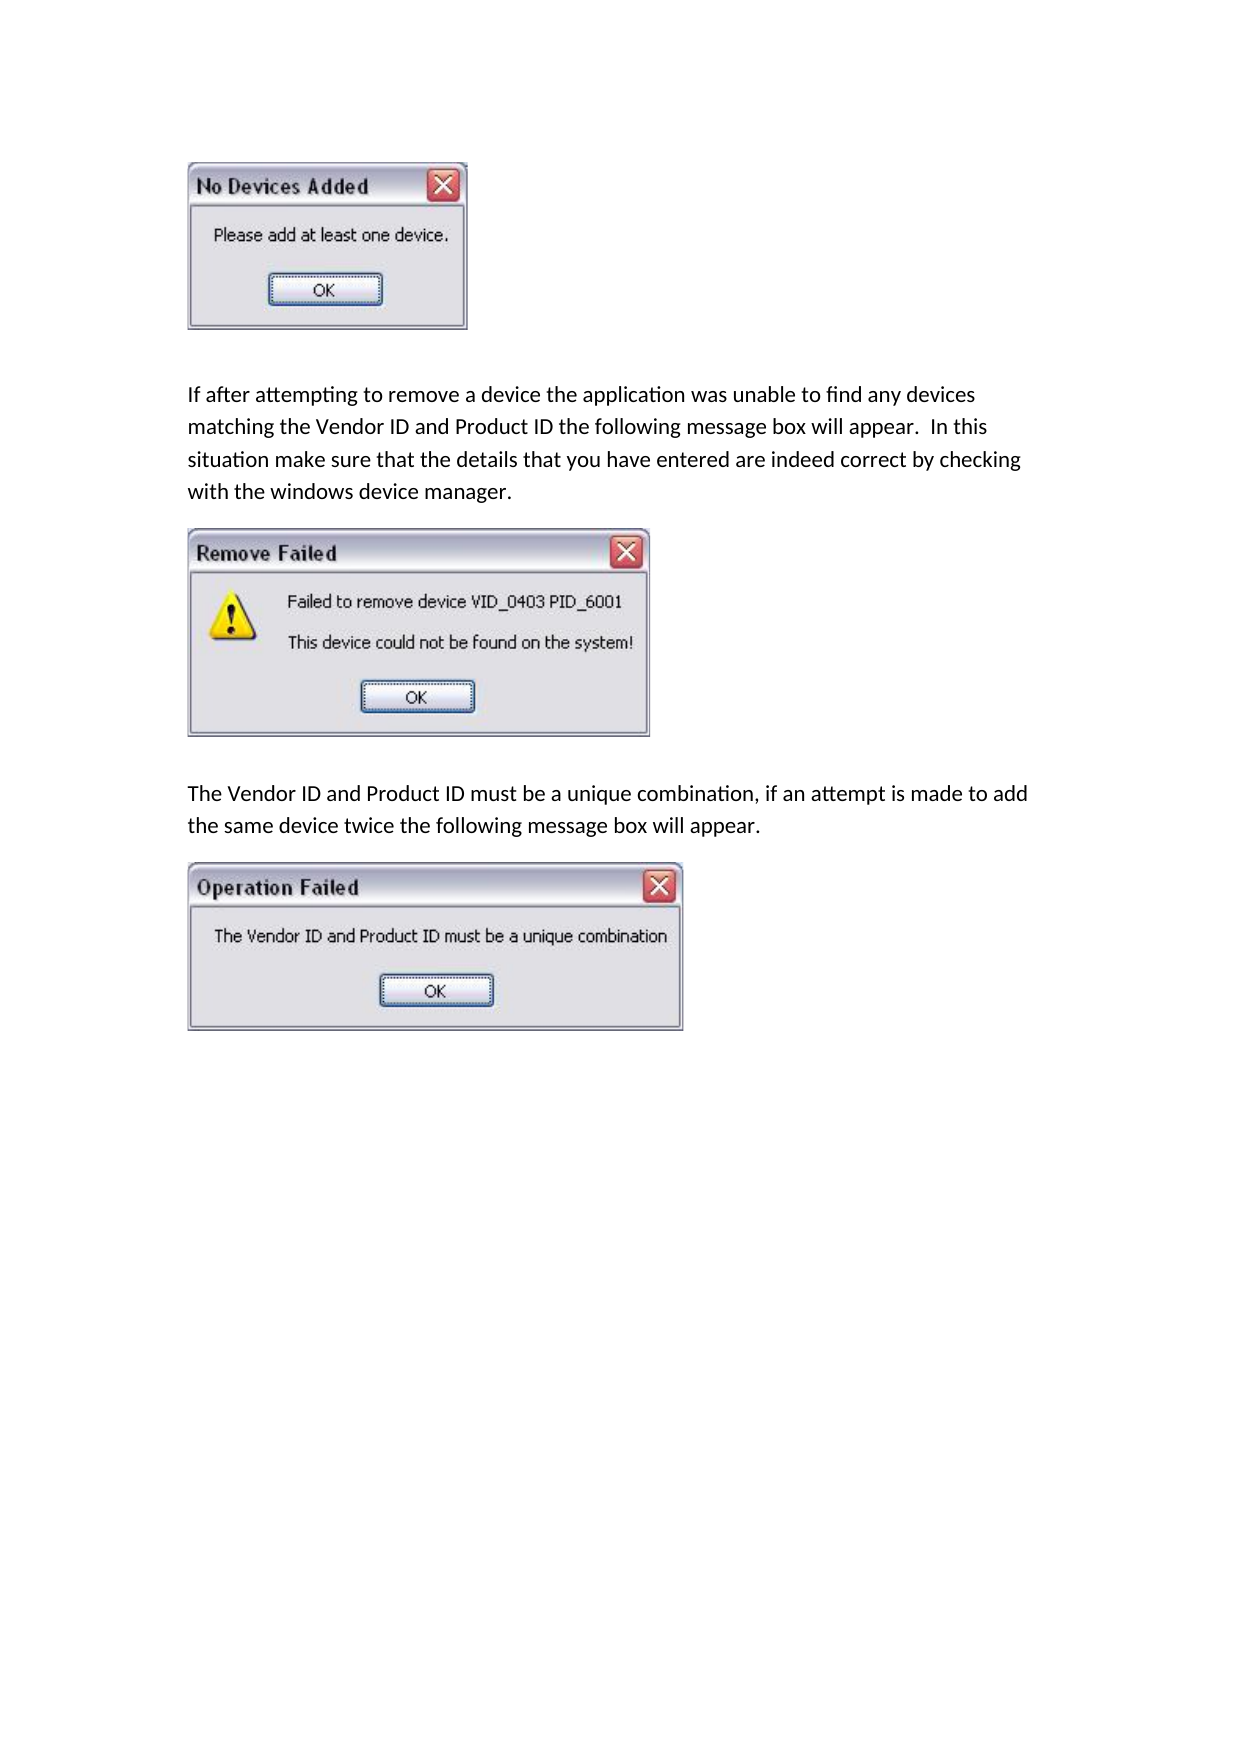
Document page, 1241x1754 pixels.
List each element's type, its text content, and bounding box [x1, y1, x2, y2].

picture [187, 162, 468, 330]
text The Vendor ID and Product ID must be a unique combination, if an attempt is made to add the same device twice the following message box will appear. [187, 777, 1053, 842]
text If after attempting to remove a device the application was unable to find any devices matching the Vendor ID and Product ID the following message box will appear. In this situation make sure that the details that you have entered are indeed correct by checking with the windows device manager. [187, 378, 1053, 508]
picture [187, 528, 650, 737]
picture [187, 862, 684, 1031]
